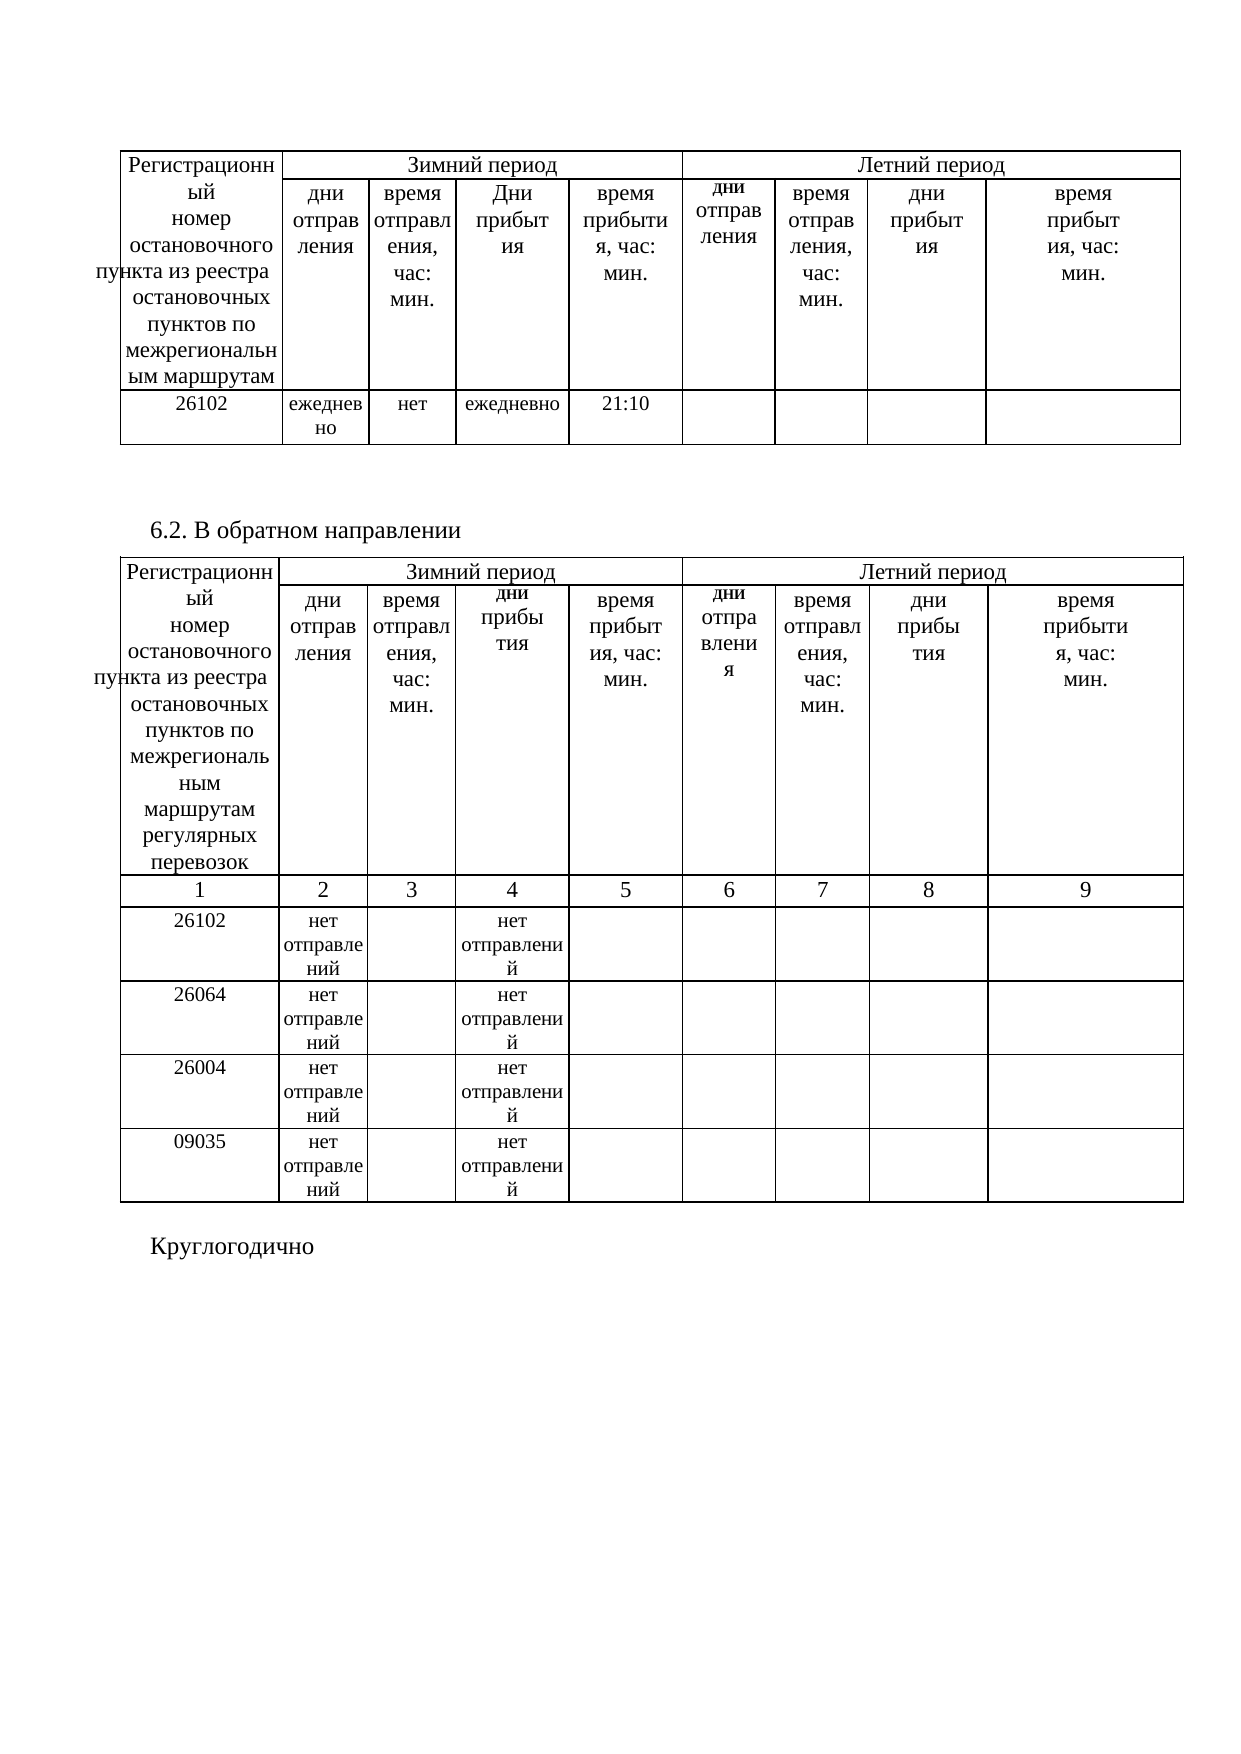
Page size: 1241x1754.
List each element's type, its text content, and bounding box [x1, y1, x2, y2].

table_cell [776, 1129, 869, 1201]
table_cell Дни прибыт ия [457, 180, 568, 389]
table_cell [683, 908, 775, 980]
table_cell время прибыти я, час: мин. [570, 180, 682, 389]
table_header Регистрационный номер остановочного пункта из реестра остановочных пунктов по межрегиональным маршрутам регулярных перевозок [121, 558, 278, 874]
table_cell [870, 1129, 987, 1201]
table_cell [870, 982, 987, 1054]
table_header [121, 152, 282, 389]
table_cell нет отправлений [280, 1055, 367, 1127]
table_cell [683, 1129, 775, 1201]
table_cell [989, 982, 1183, 1054]
table_cell [987, 391, 1180, 444]
table_cell нет отправлений [456, 1055, 568, 1127]
table_cell время прибыт ия, час: мин. [570, 586, 682, 874]
table_cell нет отправлений [280, 982, 367, 1054]
table_header Зимний период [280, 558, 682, 584]
table_cell время прибыти я, час: мин. [989, 586, 1183, 874]
table_cell [989, 1055, 1183, 1127]
table_cell [368, 1055, 455, 1127]
table_cell 4 [456, 876, 568, 906]
table_cell [776, 391, 867, 444]
table_cell нет отправлений [280, 908, 367, 980]
table_cell время отправ ления, час: мин. [776, 180, 867, 389]
table_cell нет отправлений [456, 982, 568, 1054]
table_cell [870, 1055, 987, 1127]
table_cell ДНИ отправ ления [683, 180, 774, 389]
table_cell [570, 908, 682, 980]
table_cell время прибыт ия, час: мин. [987, 180, 1180, 389]
table_cell 3 [368, 876, 455, 906]
table_cell время отправл ения, час: мин. [776, 586, 869, 874]
table_cell [989, 908, 1183, 980]
table_header Летний период [683, 558, 1183, 584]
table_cell 5 [570, 876, 682, 906]
table_cell ежедневно [457, 391, 568, 444]
table_cell [570, 1055, 682, 1127]
table_cell 26102 [121, 908, 278, 980]
table_cell 26064 [121, 982, 278, 1054]
table_cell [989, 1129, 1183, 1201]
table_cell [570, 1129, 682, 1201]
table_cell нет отправлений [456, 908, 568, 980]
table_cell дни отправ ления [280, 586, 367, 874]
table_cell [368, 982, 455, 1054]
table_cell [776, 908, 869, 980]
table_cell 26102 [121, 391, 282, 444]
table_cell время отправл ения, час: мин. [368, 586, 455, 874]
table_cell 6 [683, 876, 775, 906]
table_cell дни прибы тия [870, 586, 987, 874]
table_cell [683, 391, 774, 444]
table_cell [868, 391, 985, 444]
table_cell [683, 1055, 775, 1127]
table_cell 8 [870, 876, 987, 906]
table_cell 7 [776, 876, 869, 906]
table_cell 1 [121, 876, 278, 906]
table_cell ежедневно [283, 391, 368, 444]
table_cell дни отправ ления [283, 180, 368, 389]
table_cell ДНИ отпра влени я [683, 586, 775, 874]
table_cell 26004 [121, 1055, 278, 1127]
table_cell нет отправлений [456, 1129, 568, 1201]
table_cell ДНИ прибы тия [456, 586, 568, 874]
table_cell 9 [989, 876, 1183, 906]
table_cell [776, 982, 869, 1054]
table_cell дни прибыт ия [868, 180, 985, 389]
table_cell 21:10 [570, 391, 682, 444]
table_cell 09035 [121, 1129, 278, 1201]
table_cell [870, 908, 987, 980]
text Круглогодично [150, 1231, 1090, 1260]
table_cell [368, 908, 455, 980]
table_cell время отправл ения, час: мин. [370, 180, 455, 389]
table_cell [368, 1129, 455, 1201]
table_cell [776, 1055, 869, 1127]
table_cell [683, 982, 775, 1054]
table_cell нет [370, 391, 455, 444]
text 6.2. В обратном направлении [150, 515, 1090, 544]
table_header Летний период [683, 152, 1180, 178]
table_cell нет отправлений [280, 1129, 367, 1201]
table_header Зимний период [283, 152, 682, 178]
table_cell [570, 982, 682, 1054]
table_cell 2 [280, 876, 367, 906]
